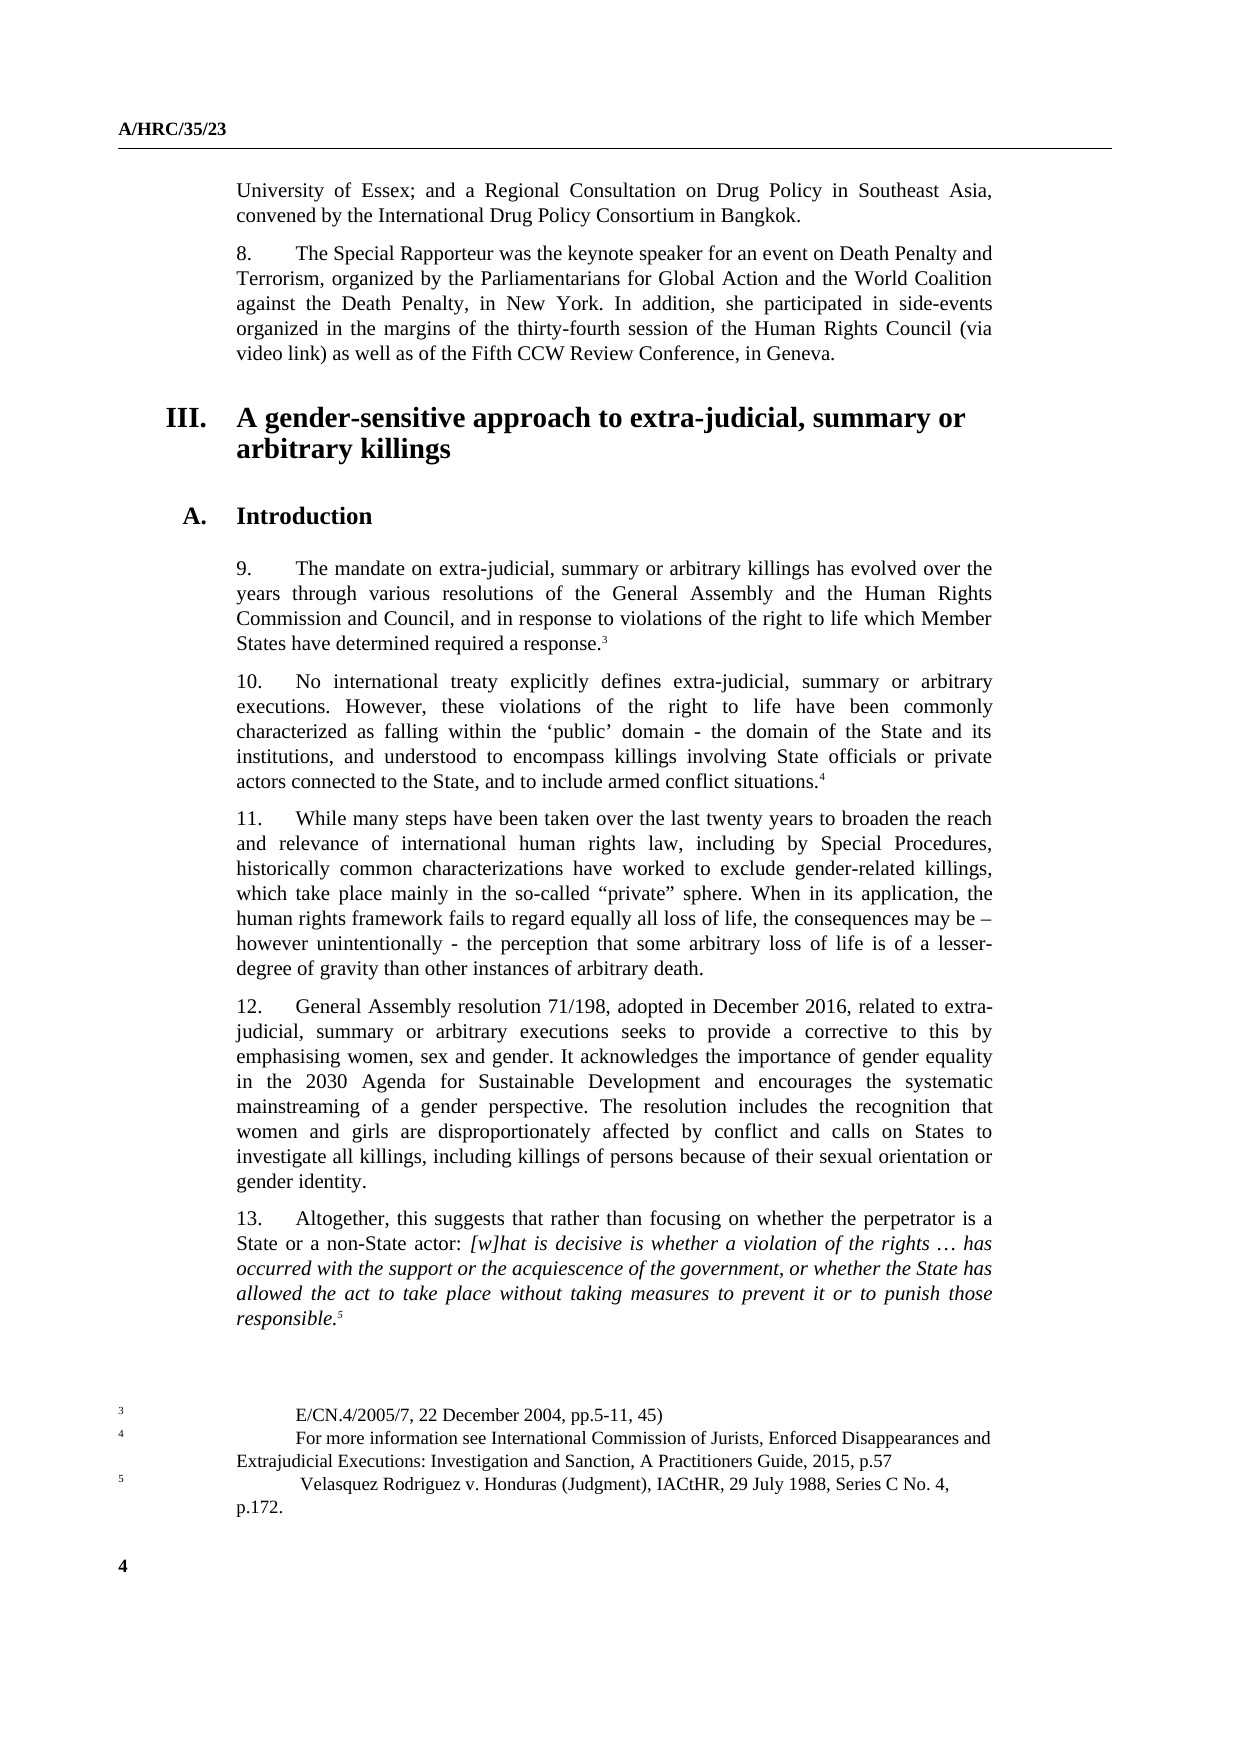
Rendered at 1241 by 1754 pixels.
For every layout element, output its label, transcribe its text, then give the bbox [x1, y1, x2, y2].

text III. A gender-sensitive approach to extra-judicial, summary or arbitrary killings [118, 402, 994, 465]
text 13. Altogether, this suggests that rather than focusing on whether the perpetrator is a State or a non-State actor: [w]hat is decisive is whether a violation of the rights … has occurred with the support or the acquiescence of the government, or whether the State has allowed the act to take place without taking measures to prevent it or to punish those responsible. [236, 1205, 994, 1330]
text 12. General Assembly resolution 71/198, adopted in December 2016, related to extra-judicial, summary or arbitrary executions seeks to provide a corrective to this by emphasising women, sex and gender. It acknowledges the importance of gender equality in the 2030 Agenda for Sustainable Development and encourages the systematic mainstreaming of a gender perspective. The resolution includes the recognition that women and girls are disproportionately affected by conflict and calls on States to investigate all killings, including killings of persons because of their sexual orientation or gender identity. [236, 993, 994, 1193]
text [236, 177, 994, 227]
text 9. The mandate on extra-judicial, summary or arbitrary killings has evolved over the years through various resolutions of the General Assembly and the Human Rights Commission and Council, and in response to violations of the right to life which Member States have determined required a response. [236, 555, 994, 655]
text 10. No international treaty explicitly defines extra-judicial, summary or arbitrary executions. However, these violations of the right to life have been commonly characterized as falling within the ‘public’ domain - the domain of the State and its institutions, and understood to encompass killings involving State officials or private actors connected to the State, and to include armed conflict situations. [236, 668, 994, 793]
text A. Introduction [118, 502, 994, 530]
text 8. The Special Rapporteur was the keynote speaker for an event on Death Penalty and Terrorism, organized by the Parliamentarians for Global Action and the World Coalition against the Death Penalty, in New York. In addition, she participated in side-events organized in the margins of the thirty-fourth session of the Human Rights Council (via video link) as well as of the Fifth CCW Review Conference, in Geneva. [236, 240, 994, 365]
text 11. While many steps have been taken over the last twenty years to broaden the reach and relevance of international human rights law, including by Special Procedures, historically common characterizations have worked to exclude gender-related killings, which take place mainly in the so-called “private” sphere. When in its application, the human rights framework fails to regard equally all loss of life, the consequences may be – however unintentionally - the perception that some arbitrary loss of life is of a lesser-degree of gravity than other instances of arbitrary death. [236, 805, 994, 980]
